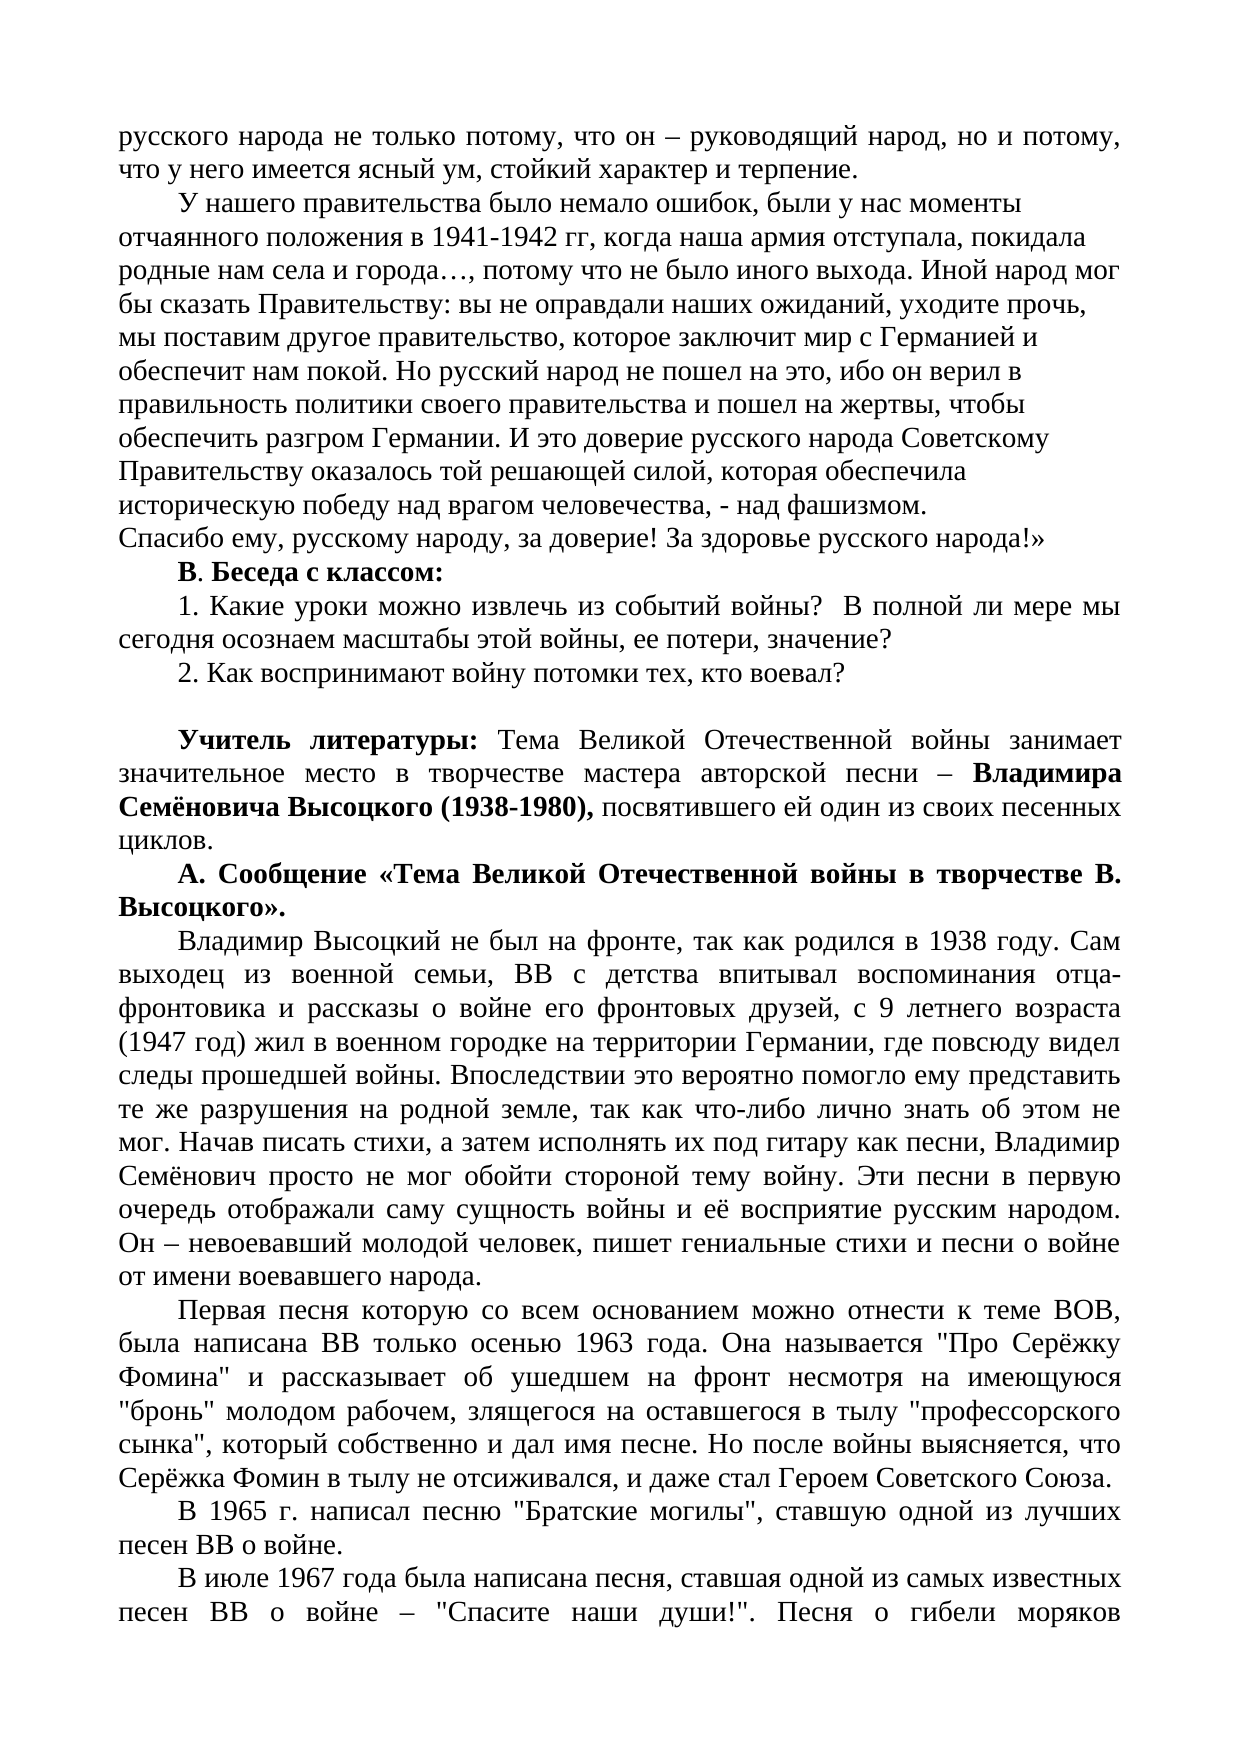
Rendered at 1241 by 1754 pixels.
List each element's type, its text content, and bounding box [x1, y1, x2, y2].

text Учитель литературы: Тема Великой Отечественной войны занимает значительное место в творчестве мастера авторской песни – Владимира Семёновича Высоцкого (1938-1980), посвятившего ей один из своих песенных циклов. [118, 722, 1122, 856]
text 1. Какие уроки можно извлечь из событий войны? В полной ли мере мы сегодня осознаем масштабы этой войны, ее потери, значение? [118, 588, 1122, 655]
text Первая песня которую со всем основанием можно отнести к теме ВОВ, была написана ВВ только осенью 1963 года. Она называется "Про Серёжку Фомина" и рассказывает об ушедшем на фронт несмотря на имеющуюся "бронь" молодом рабочем, злящегося на оставшегося в тылу "профессорского сынка", который собственно и дал имя песне. Но после войны выясняется, что Серёжка Фомин в тылу не отсиживался, и даже стал Героем Советского Союза. [118, 1292, 1122, 1493]
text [118, 1560, 1122, 1627]
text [118, 118, 1122, 185]
text У нашего правительства было немало ошибок, были у нас моменты отчаянного положения в 1941-1942 гг, когда наша армия отступала, покидала родные нам села и города…, потому что не было иного выхода. Иной народ мог бы сказать Правительству: вы не оправдали наших ожиданий, уходите прочь, мы поставим другое правительство, которое заключит мир с Германией и обеспечит нам покой. Но русский народ не пошел на это, ибо он верил в правильность политики своего правительства и пошел на жертвы, чтобы обеспечить разгром Германии. И это доверие русского народа Советскому Правительству оказалось той решающей силой, которая обеспечила историческую победу над врагом человечества, - над фашизмом. Спасибо ему, русскому народу, за доверие! За здоровье русского народа!» [118, 185, 1122, 554]
text 2. Как воспринимают войну потомки тех, кто воевал? [118, 655, 1122, 688]
text Владимир Высоцкий не был на фронте, так как родился в 1938 году. Сам выходец из военной семьи, ВВ с детства впитывал воспоминания отца-фронтовика и рассказы о войне его фронтовых друзей, с 9 летнего возраста (1947 год) жил в военном городке на территории Германии, где повсюду видел следы прошедшей войны. Впоследствии это вероятно помогло ему представить те же разрушения на родной земле, так как что-либо лично знать об этом не мог. Начав писать стихи, а затем исполнять их под гитару как песни, Владимир Семёнович просто не мог обойти стороной тему войну. Эти песни в первую очередь отображали саму сущность войны и её восприятие русским народом. Он – невоевавший молодой человек, пишет гениальные стихи и песни о войне от имени воевавшего народа. [118, 923, 1122, 1292]
text А. Сообщение «Тема Великой Отечественной войны в творчестве В. Высоцкого». [118, 856, 1122, 923]
text В. Беседа с классом: [118, 554, 1122, 588]
text В . написал песню "Братские могилы", ставшую одной из лучших песен ВВ о войне. [118, 1493, 1122, 1560]
